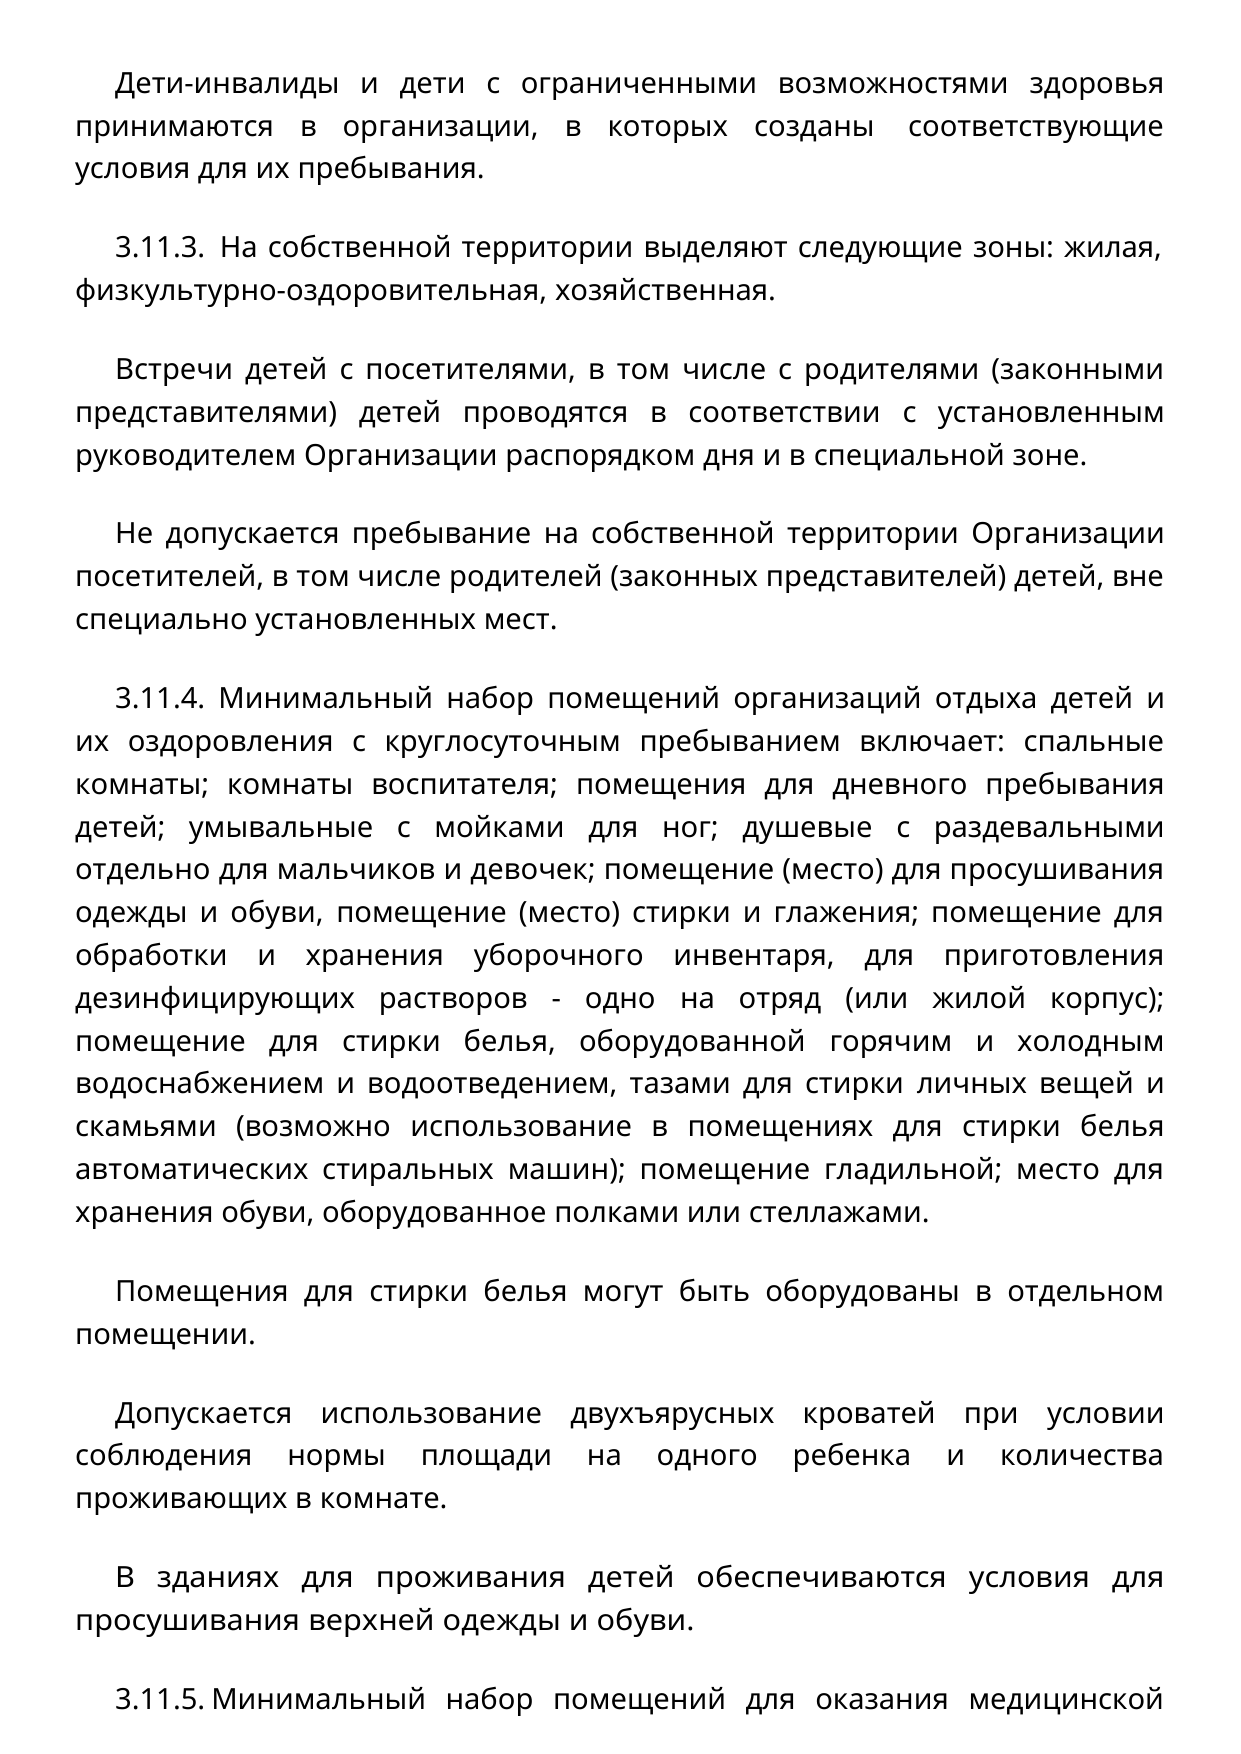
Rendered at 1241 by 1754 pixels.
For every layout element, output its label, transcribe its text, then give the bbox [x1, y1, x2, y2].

text Помещения для стирки белья могут быть оборудованы в отдельном помещении. [75, 1270, 1164, 1353]
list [75, 1678, 1165, 1718]
text Не допускается пребывание на собственной территории Организации посетителей, в том числе родителей (законных представителей) детей, вне специально установленных мест. [75, 513, 1165, 638]
text Допускается использование двухъярусных кроватей при условии соблюдения нормы площади на одного ребенка и количества проживающих в комнате. [75, 1392, 1165, 1517]
text В зданиях для проживания детей обеспечиваются условия для просушивания верхней одежды и обуви. [75, 1556, 1164, 1639]
text Встречи детей с посетителями, в том числе с родителями (законными представителями) детей проводятся в соответствии с установленным руководителем Организации распорядком дня и в специальной зоне. [75, 348, 1165, 474]
list Минимальный набор помещений организаций отдыха детей и их оздоровления с круглосуточным пребыванием включает: спальные комнаты; комнаты воспитателя; помещения для дневного пребывания детей; умывальные с мойками для ног; душевые с раздевальными отдельно для мальчиков и девочек; помещение (место) для просушивания одежды и обуви, помещение (место) стирки и глажения; помещение для обработки и хранения уборочного инвентаря, для приготовления дезинфицирующих растворов - одно на отряд (или жилой корпус); помещение для стирки белья, оборудованной горячим и холодным водоснабжением и водоотведением, тазами для стирки личных вещей и скамьями (возможно использование в помещениях для стирки белья автоматических стиральных машин); помещение гладильной; место для хранения обуви, оборудованное полками или стеллажами. [75, 677, 1165, 1231]
list На собственной территории выделяют следующие зоны: жилая, физкультурно-оздоровительная, хозяйственная. [75, 227, 1162, 309]
text Дети-инвалиды и дети с ограниченными возможностями здоровья принимаются в организации, в которых созданы соответствующие условия для их пребывания. [75, 62, 1164, 187]
